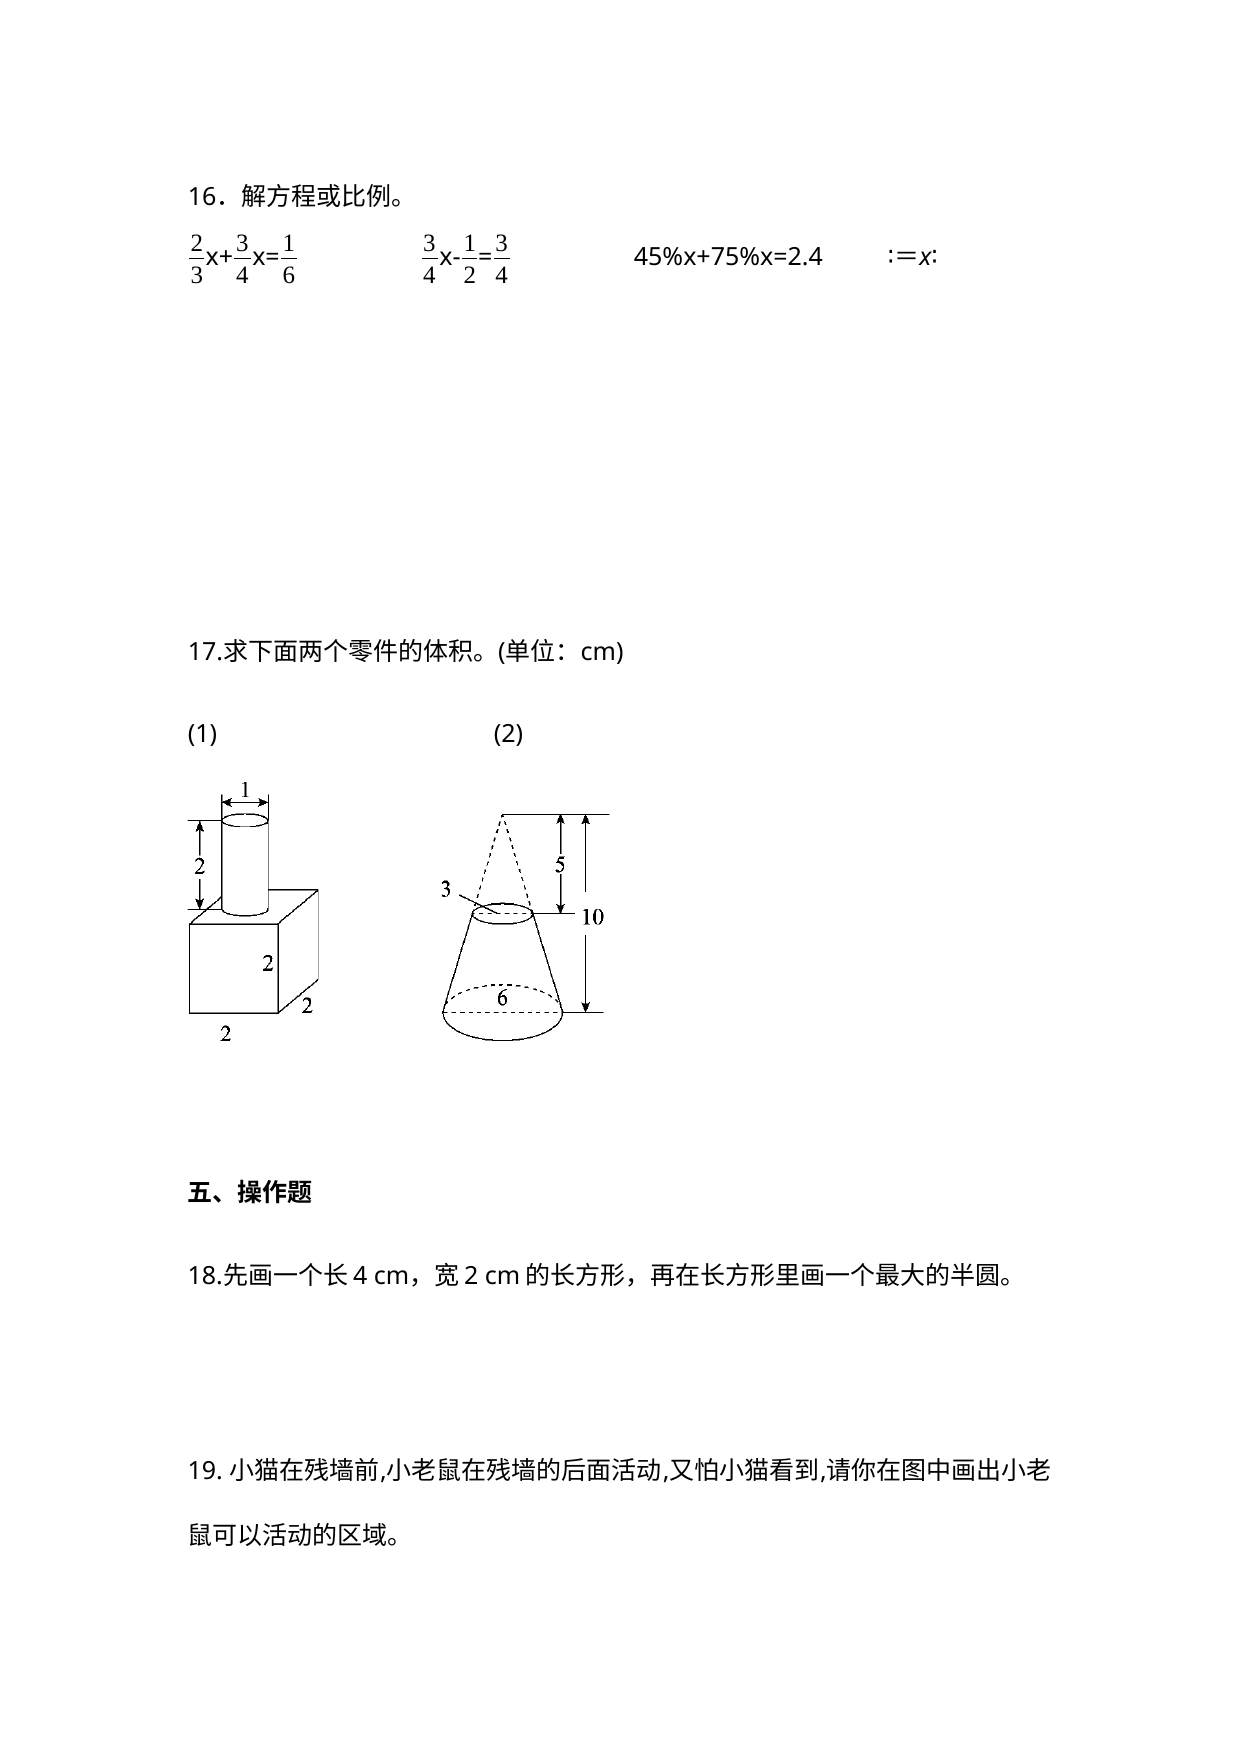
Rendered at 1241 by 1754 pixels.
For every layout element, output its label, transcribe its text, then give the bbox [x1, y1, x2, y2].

text 18.先画一个长4 cm，宽2 cm的长方形，再在长方形里画一个最大的半圆。 [187, 1241, 1053, 1306]
picture [441, 814, 610, 1041]
text x+x= x-= 45%x+75%x=2.4 ∶＝x∶ [187, 227, 1053, 292]
text (1) (2) [188, 700, 1053, 765]
text 19. 小猫在残墙前,小老鼠在残墙的后面活动,又怕小猫看到,请你在图中画出小老鼠可以活动的区域。 [187, 1436, 1053, 1566]
list 五、操作题 [187, 1158, 1053, 1223]
text 16．解方程或比例。 [188, 162, 1053, 227]
text 17.求下面两个零件的体积。(单位：cm) [188, 617, 1053, 682]
picture [187, 782, 319, 1041]
